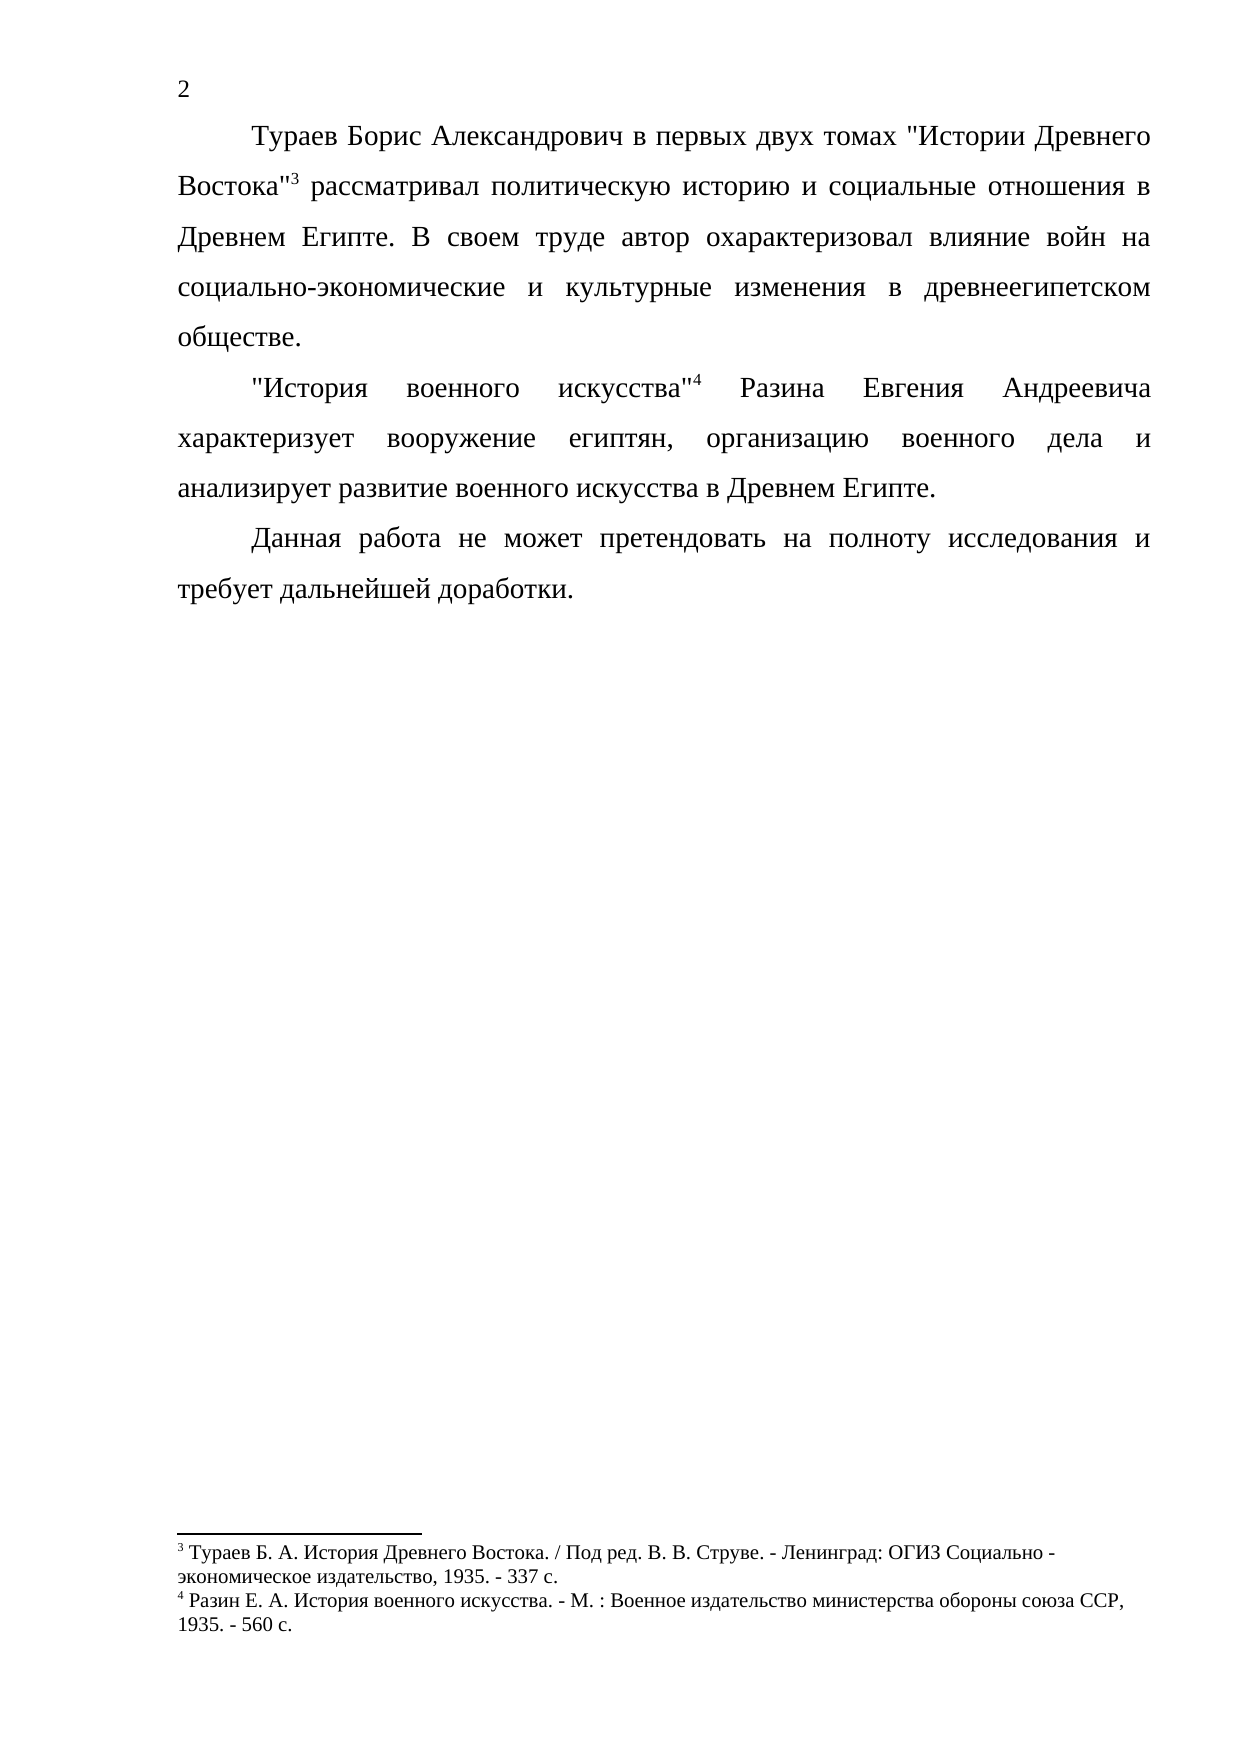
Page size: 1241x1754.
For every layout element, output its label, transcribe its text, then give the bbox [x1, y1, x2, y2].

text "История военного искусства" Разина Евгения Андреевича характеризует вооружение египтян, организацию военного дела и анализирует развитие военного искусства в Древнем Египте. [177, 370, 1152, 504]
text Данная работа не может претендовать на полноту исследования и требует дальнейшей доработки. [177, 521, 1152, 604]
text Тураев Борис Александрович в первых двух томах "Истории Древнего Востока" рассматривал политическую историю и социальные отношения в Древнем Египте. В своем труде автор охарактеризовал влияние войн на социально-экономические и культурные изменения в древнеегипетском обществе. [177, 118, 1152, 353]
